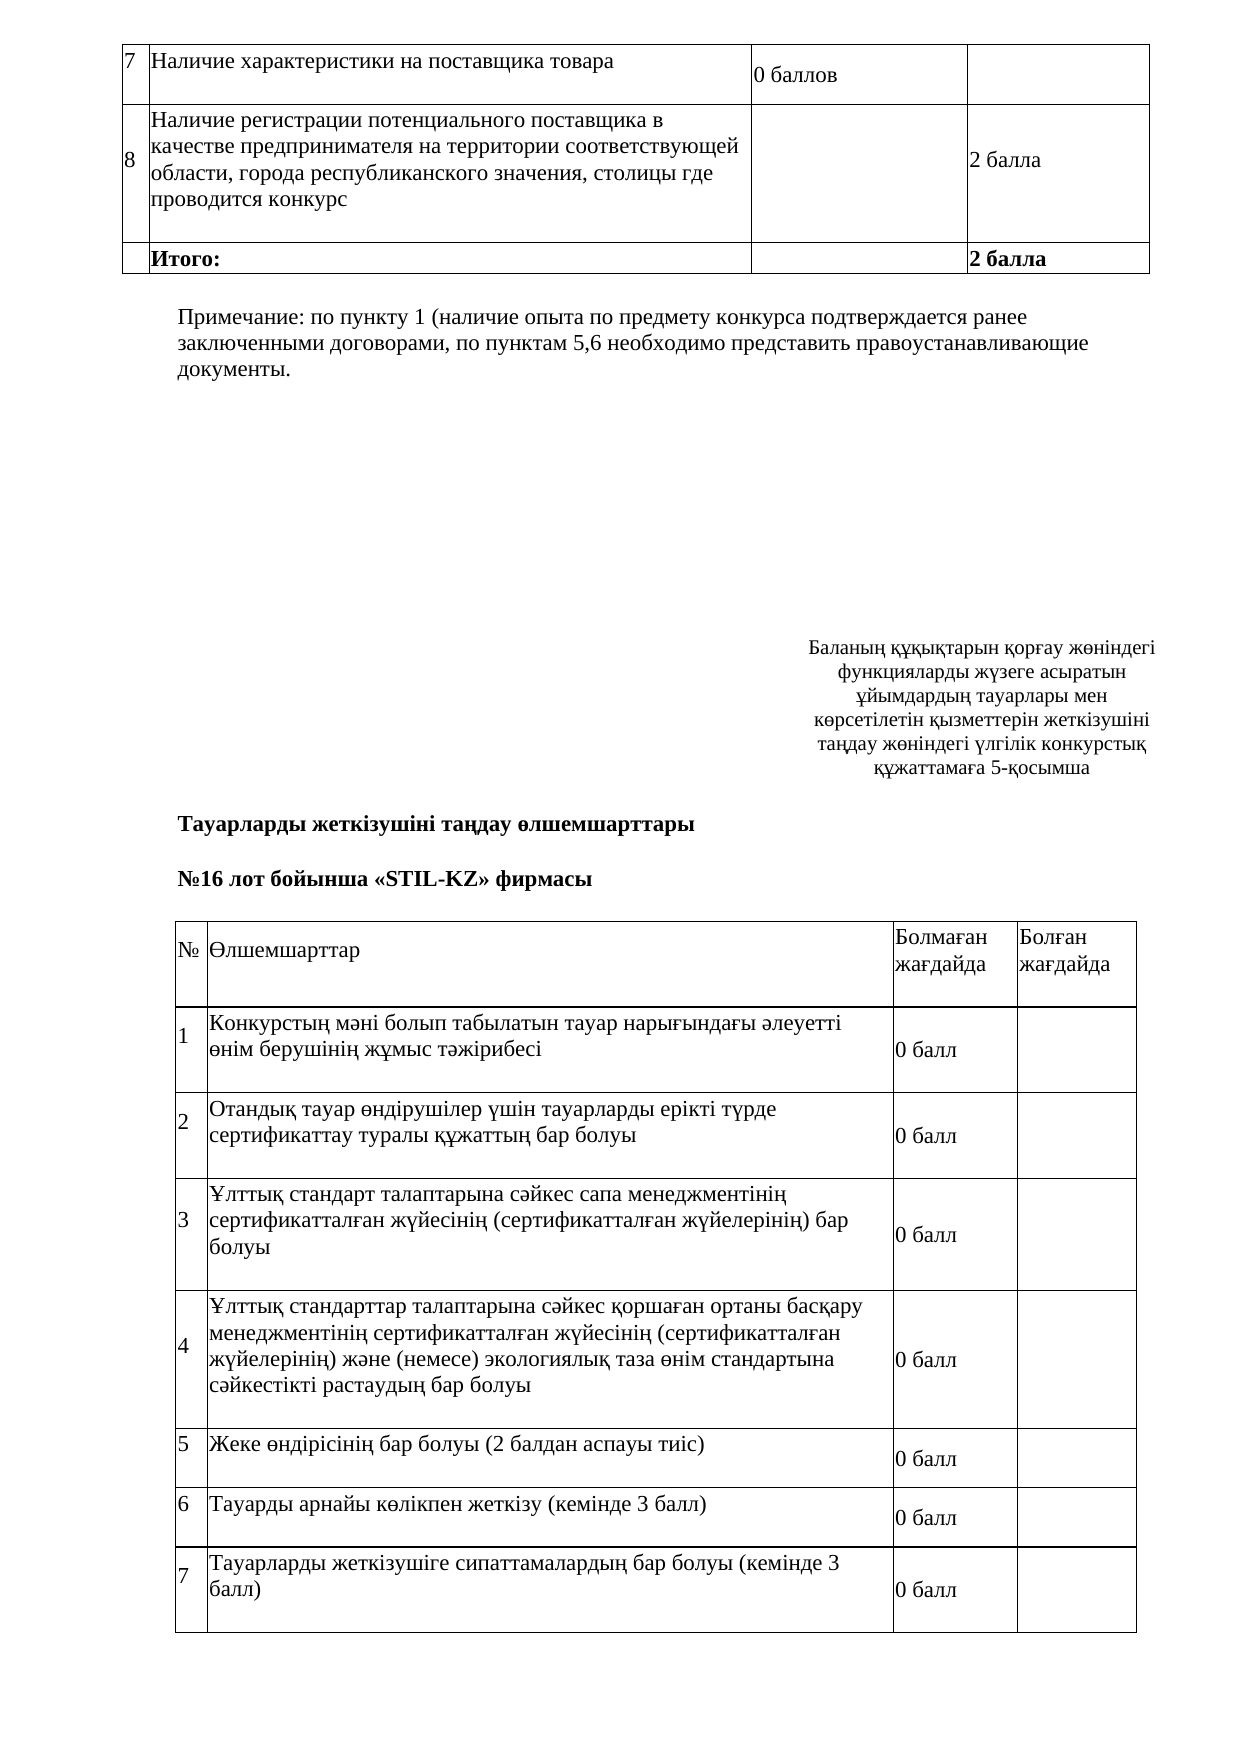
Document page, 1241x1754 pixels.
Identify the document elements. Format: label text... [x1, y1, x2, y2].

table_header Болған жағдайда [1018, 922, 1136, 1006]
table_cell 8 [123, 105, 149, 242]
table_header Өлшемшарттар [208, 922, 893, 1006]
subtitle Тауарларды жеткізушіні таңдау өлшемшарттары [177, 810, 1152, 836]
table_cell 7 [176, 1548, 207, 1632]
table_cell 6 [176, 1488, 207, 1546]
table_header Баланың құқықтарын қорғау жөніндегі функцияларды жүзеге асыратын ұйымдардың тауарлары мен көрсетілетін қызметтерін жеткізушіні таңдау жөніндегі үлгілік конкурстық құжаттамаға 5-қосымша [801, 633, 1163, 781]
subtitle №16 лот бойынша «STIL-KZ» фирмасы [177, 865, 1152, 892]
table_cell [1018, 1548, 1136, 1632]
table_cell [1018, 1429, 1136, 1487]
table_cell 0 балл [894, 1179, 1017, 1289]
table_cell 0 балл [894, 1488, 1017, 1546]
table_cell Конкурстың мәні болып табылатын тауар нарығындағы әлеуетті өнім берушінің жұмыс тәжірибесі [208, 1008, 893, 1092]
table_cell [752, 105, 967, 242]
table_cell 0 балл [894, 1429, 1017, 1487]
table_cell 2 балла [968, 105, 1149, 242]
table_cell 2 балла [968, 243, 1149, 272]
table_cell 0 балл [894, 1291, 1017, 1428]
text Примечание: по пункту 1 (наличие опыта по предмету конкурса подтверждается ранее заключенными договорами, по пунктам 5,6 необходимо представить правоустанавливающие документы. [177, 303, 1152, 382]
table_cell [1018, 1008, 1136, 1092]
table_cell 1 [176, 1008, 207, 1092]
table_cell 7 [123, 45, 149, 104]
table_cell Тауарды арнайы көлікпен жеткізу (кемінде 3 балл) [208, 1488, 893, 1546]
table_cell Тауарларды жеткізушіге сипаттамалардың бар болуы (кемінде 3 балл) [208, 1548, 893, 1632]
table_cell 4 [176, 1291, 207, 1428]
table_cell 0 балл [894, 1008, 1017, 1092]
table_cell [1018, 1291, 1136, 1428]
table_cell 3 [176, 1179, 207, 1289]
table_header Болмаған жағдайда [894, 922, 1017, 1006]
table_cell 0 балл [894, 1548, 1017, 1632]
table_cell Наличие регистрации потенциального поставщика в качестве предпринимателя на территории соответствующей области, города республиканского значения, столицы где проводится конкурс [150, 105, 751, 242]
table_cell Ұлттық стандарттар талаптарына сәйкес қоршаған ортаны басқару менеджментінің сертификатталған жүйесінің (сертификатталған жүйелерінің) және (немесе) экологиялық таза өнім стандартына сәйкестікті растаудың бар болуы [208, 1291, 893, 1428]
table_cell Жеке өндірісінің бар болуы (2 балдан аспауы тиіс) [208, 1429, 893, 1487]
table_cell 5 [176, 1429, 207, 1487]
table_cell [752, 243, 967, 272]
table_cell 2 [176, 1093, 207, 1178]
table_cell 0 балл [894, 1093, 1017, 1178]
table_cell [123, 243, 149, 272]
table_cell [968, 45, 1149, 104]
table_cell [1018, 1488, 1136, 1546]
table_cell Итого: [150, 243, 751, 272]
table_cell [1018, 1179, 1136, 1289]
table_cell Отандық тауар өндірушілер үшін тауарларды ерікті түрде сертификаттау туралы құжаттың бар болуы [208, 1093, 893, 1178]
table_cell Наличие характеристики на поставщика товара [150, 45, 751, 104]
table_cell 0 баллов [752, 45, 967, 104]
table_header № [176, 922, 207, 1006]
table_cell [1018, 1093, 1136, 1178]
table_cell Ұлттық стандарт талаптарына сәйкес сапа менеджментінің сертификатталған жүйесінің (сертификатталған жүйелерінің) бар болуы [208, 1179, 893, 1289]
